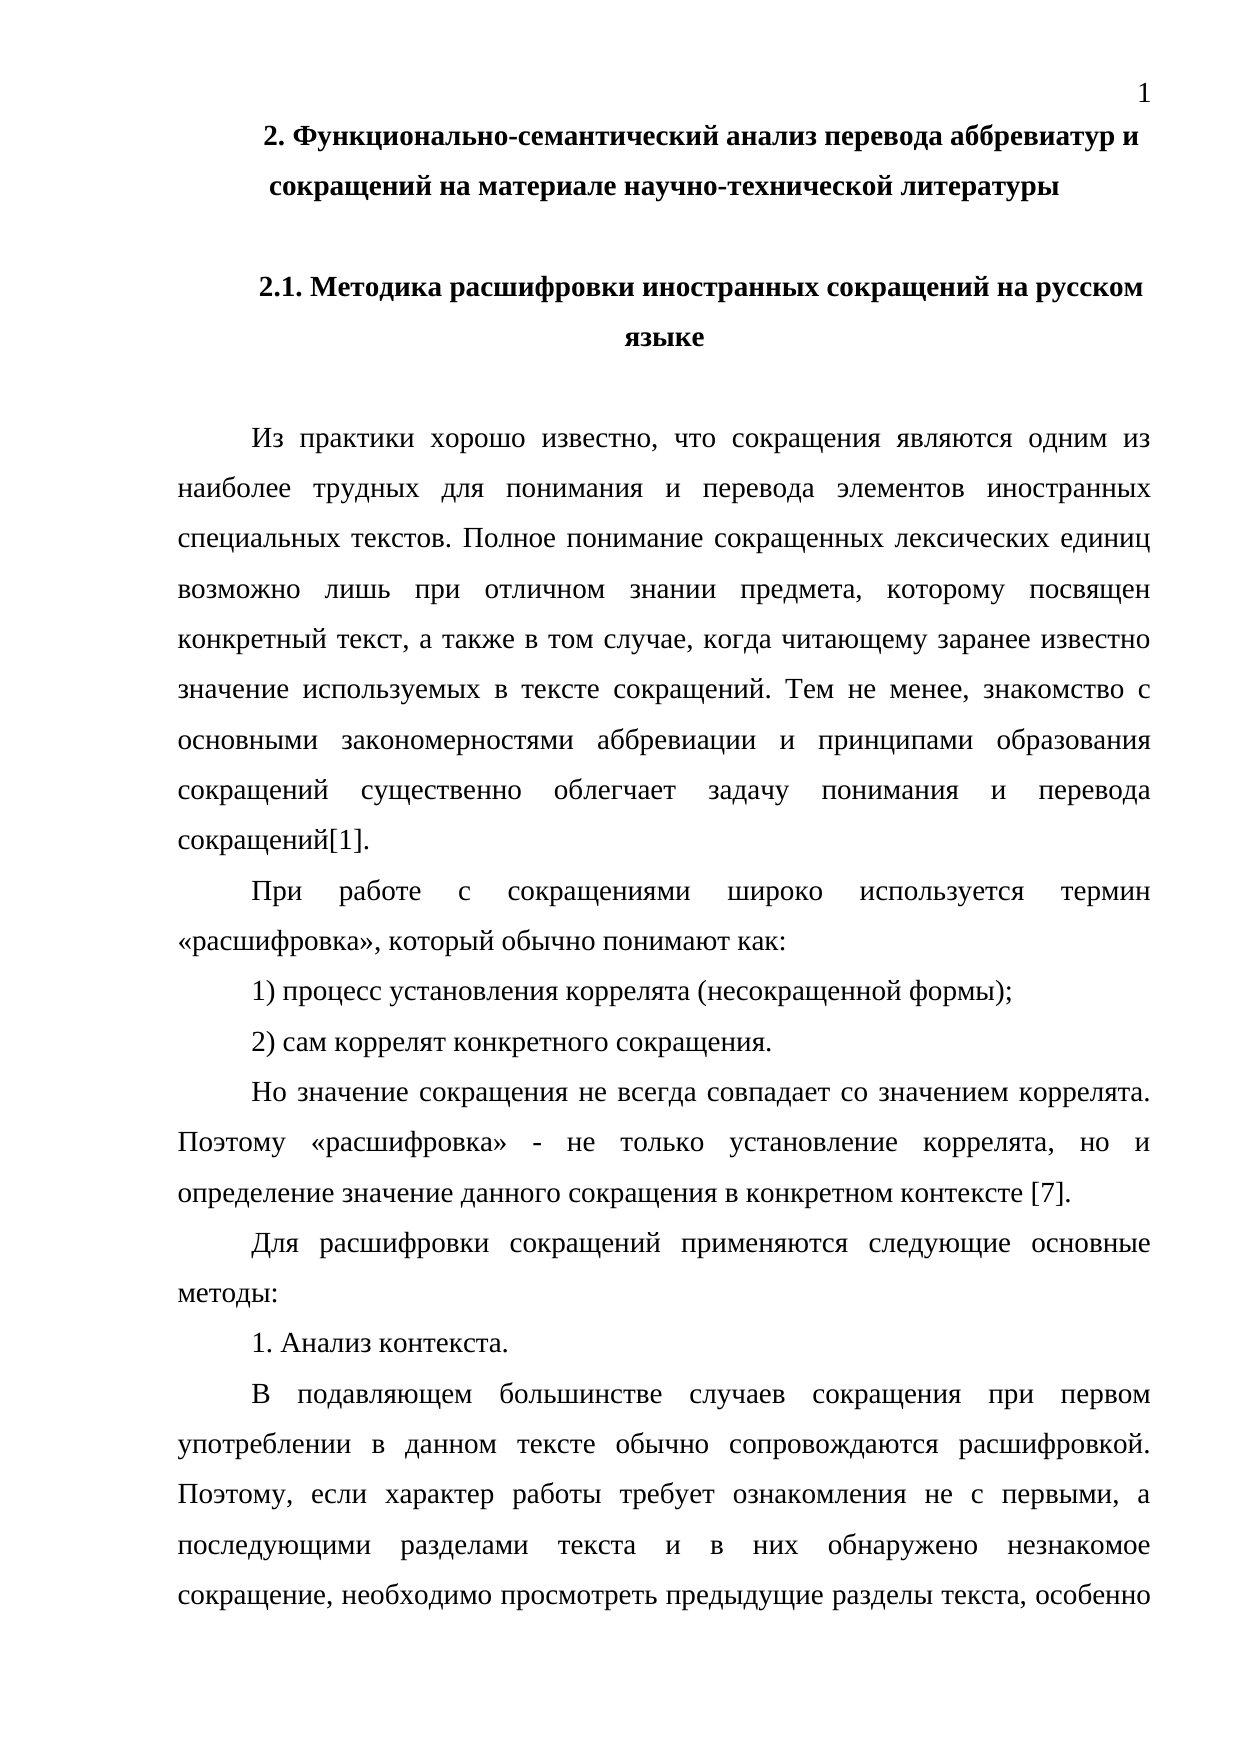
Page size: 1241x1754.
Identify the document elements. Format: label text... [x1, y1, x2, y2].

text Для расшифровки сокращений применяются следующие основные методы: [177, 1225, 1152, 1309]
text Из практики хорошо известно, что сокращения являются одним из наиболее трудных для понимания и перевода элементов иностранных специальных текстов. Полное понимание сокращенных лексических единиц возможно лишь при отличном знании предмета, которому посвящен конкретный текст, а также в том случае, когда читающему заранее известно значение используемых в тексте сокращений. Тем не менее, знакомство с основными закономерностями аббревиации и принципами образования сокращений существенно облегчает задачу понимания и перевода сокращений[1]. [177, 420, 1152, 856]
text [177, 1376, 1152, 1611]
text 2) сам коррелят конкретного сокращения. [177, 1024, 1152, 1057]
text 2.1. Методика расшифровки иностранных сокращений на русском языке [177, 269, 1152, 353]
text 2. Функционально-семантический анализ перевода аббревиатур и сокращений на материале научно-технической литературы [177, 118, 1152, 202]
text При работе с сокращениями широко используется термин «расшифровка», который обычно понимают как: [177, 873, 1152, 957]
text Но значение сокращения не всегда совпадает со значением коррелята. Поэтому «расшифровка» - не только установление коррелята, но и определение значение данного сокращения в конкретном контексте [7]. [177, 1074, 1152, 1208]
text 1. Анализ контекста. [177, 1326, 1152, 1359]
text 1) процесс установления коррелята (несокращенной формы); [177, 973, 1152, 1007]
